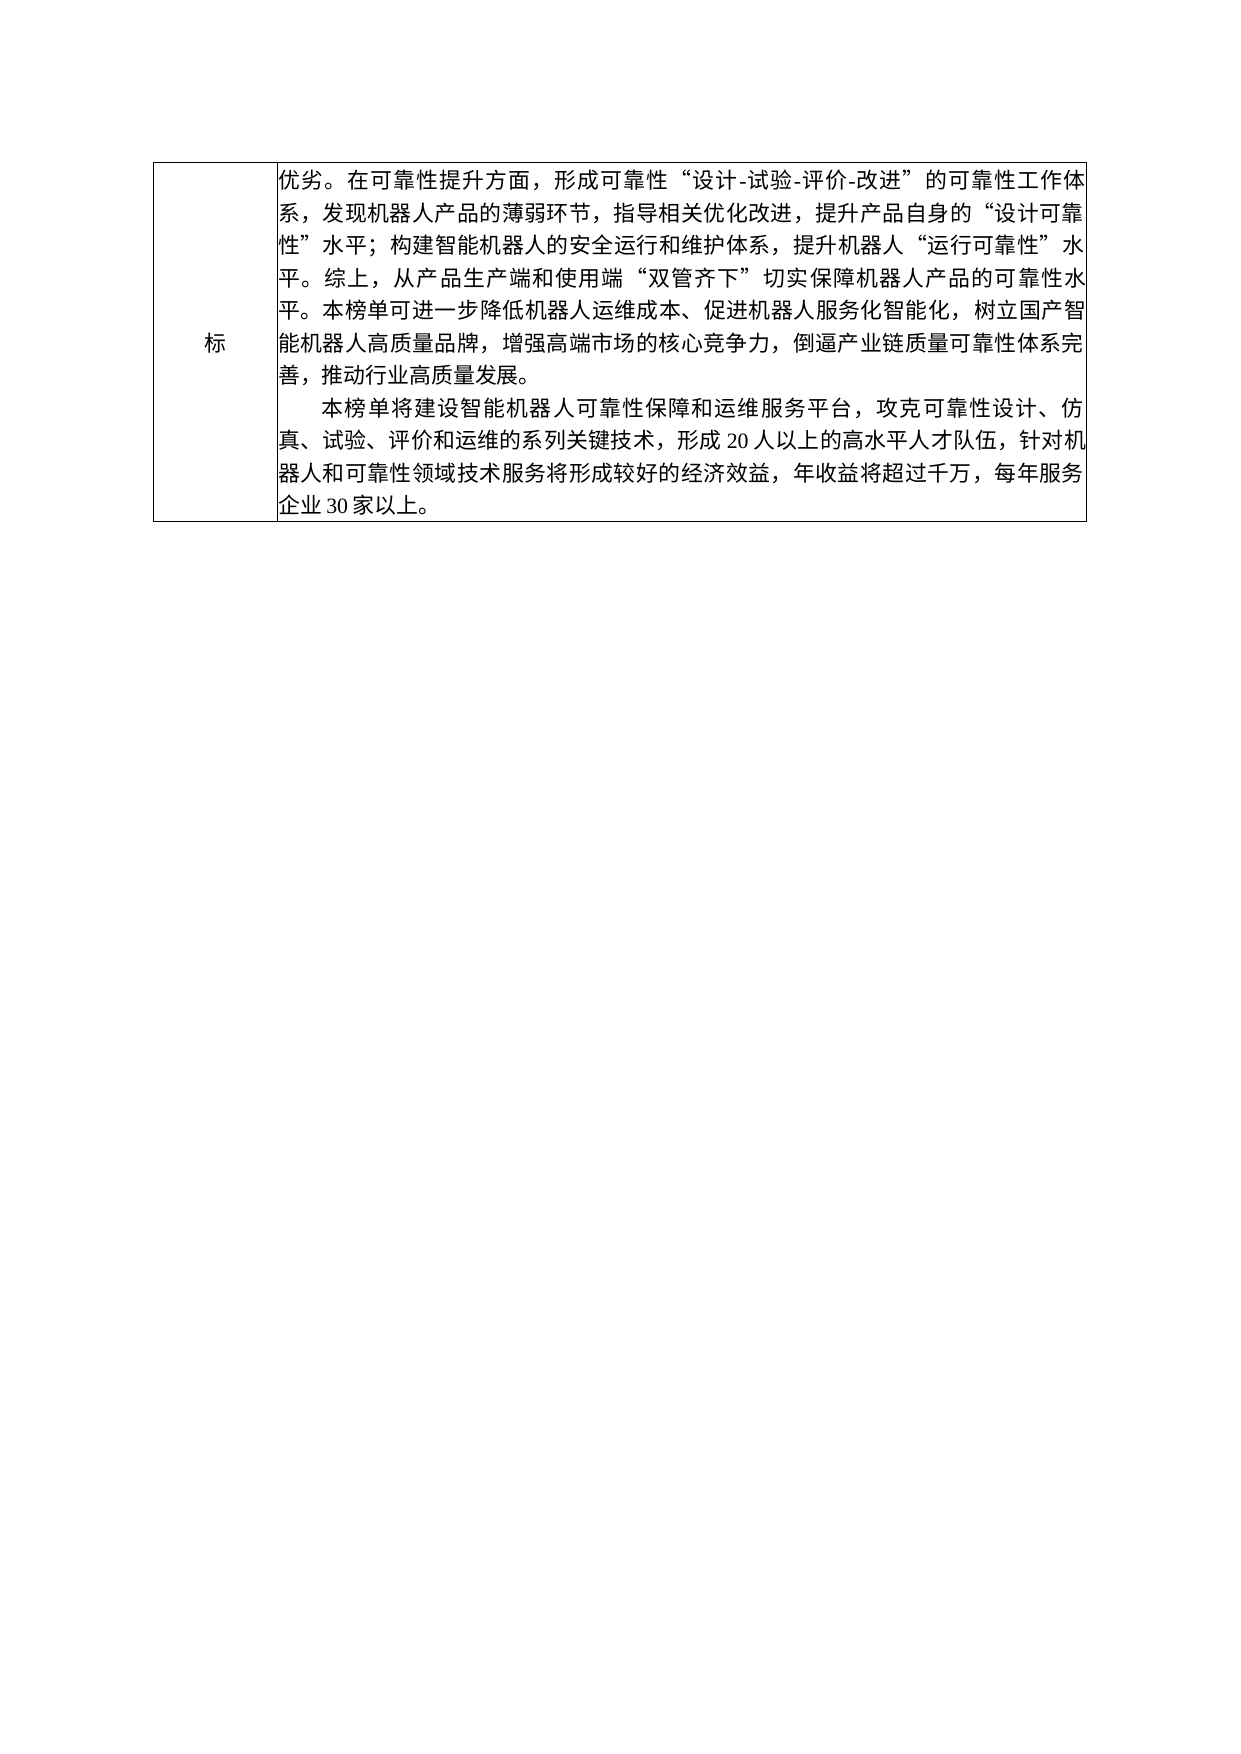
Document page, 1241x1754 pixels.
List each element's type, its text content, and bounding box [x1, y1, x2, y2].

table_cell 榜单效益目标 [154, 163, 277, 521]
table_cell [278, 163, 1086, 521]
